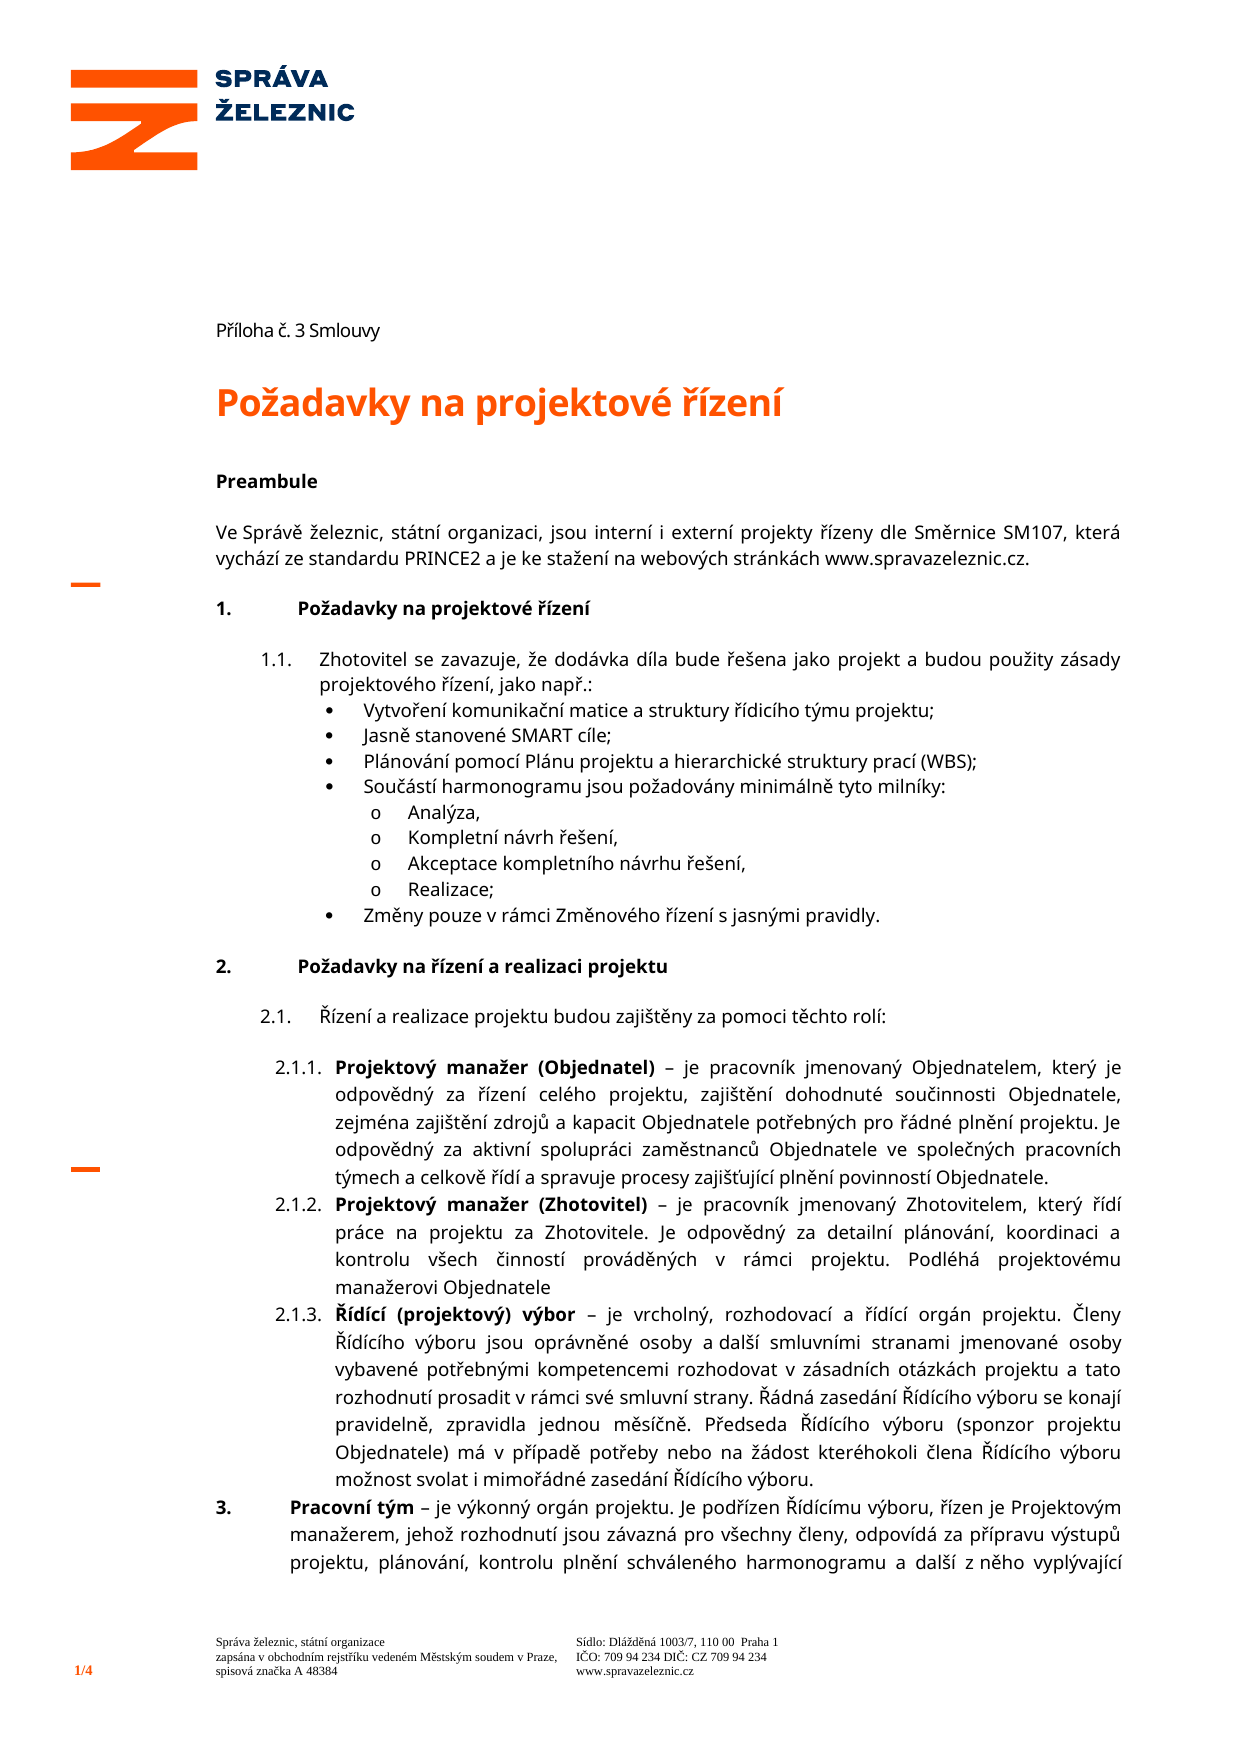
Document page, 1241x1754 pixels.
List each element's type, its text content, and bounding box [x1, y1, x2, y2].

list Zhotovitel se zavazuje, že dodávka díla bude řešena jako projekt a budou použity zásady projektového řízení, jako např.: [260, 646, 1122, 697]
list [216, 1494, 1122, 1574]
list Vytvoření komunikační matice a struktury řídicího týmu projektu; [326, 697, 1122, 722]
list Součástí harmonogramu jsou požadovány minimálně tyto milníky: [326, 773, 1122, 799]
list Projektový manažer (Zhotovitel) – je pracovník jmenovaný Zhotovitelem, který řídí práce na projektu za Zhotovitele. Je odpovědný za detailní plánování, koordinaci a kontrolu všech činností prováděných v rámci projektu. Podléhá projektovému manažerovi Objednatele [275, 1191, 1122, 1299]
list Analýza, [370, 799, 1122, 825]
list Jasně stanovené SMART cíle; [326, 722, 1122, 748]
list Projektový manažer (Objednatel) – je pracovník jmenovaný Objednatelem, který je odpovědný za řízení celého projektu, zajištění dohodnuté součinnosti Objednatele, zejména zajištění zdrojů a kapacit Objednatele potřebných pro řádné plnění projektu. Je odpovědný za aktivní spolupráci zaměstnanců Objednatele ve společných pracovních týmech a celkově řídí a spravuje procesy zajišťující plnění povinností Objednatele. [275, 1054, 1122, 1189]
list Realizace; [370, 876, 1122, 902]
subtitle Požadavky na projektové řízení [216, 376, 1122, 427]
list Požadavky na řízení a realizaci projektu [216, 953, 1122, 978]
text Preambule [216, 469, 1122, 494]
list Požadavky na projektové řízení [216, 595, 1122, 621]
list Řídící (projektový) výbor – je vrcholný, rozhodovací a řídící orgán projektu. Členy Řídícího výboru jsou oprávněné osoby a další smluvními stranami jmenované osoby vybavené potřebnými kompetencemi rozhodovat v zásadních otázkách projektu a tato rozhodnutí prosadit v rámci své smluvní strany. Řádná zasedání Řídícího výboru se konají pravidelně, zpravidla jednou měsíčně. Předseda Řídícího výboru (sponzor projektu Objednatele) má v případě potřeby nebo na žádost kteréhokoli člena Řídícího výboru možnost svolat i mimořádné zasedání Řídícího výboru. [275, 1301, 1122, 1492]
list Kompletní návrh řešení, [370, 825, 1122, 850]
text Ve Správě železnic, státní organizaci, jsou interní i externí projekty řízeny dle Směrnice SM107, která vychází ze standardu PRINCE2 a je ke stažení na webových stránkách www.spravazeleznic.cz. [216, 519, 1122, 570]
list Řízení a realizace projektu budou zajištěny za pomoci těchto rolí: [260, 1003, 1122, 1029]
list Změny pouze v rámci Změnového řízení s jasnými pravidly. [326, 902, 1122, 927]
subtitle Příloha č. 3 Smlouvy [216, 317, 1122, 342]
list Plánování pomocí Plánu projektu a hierarchické struktury prací (WBS); [326, 748, 1122, 773]
list Akceptace kompletního návrhu řešení, [370, 850, 1122, 876]
